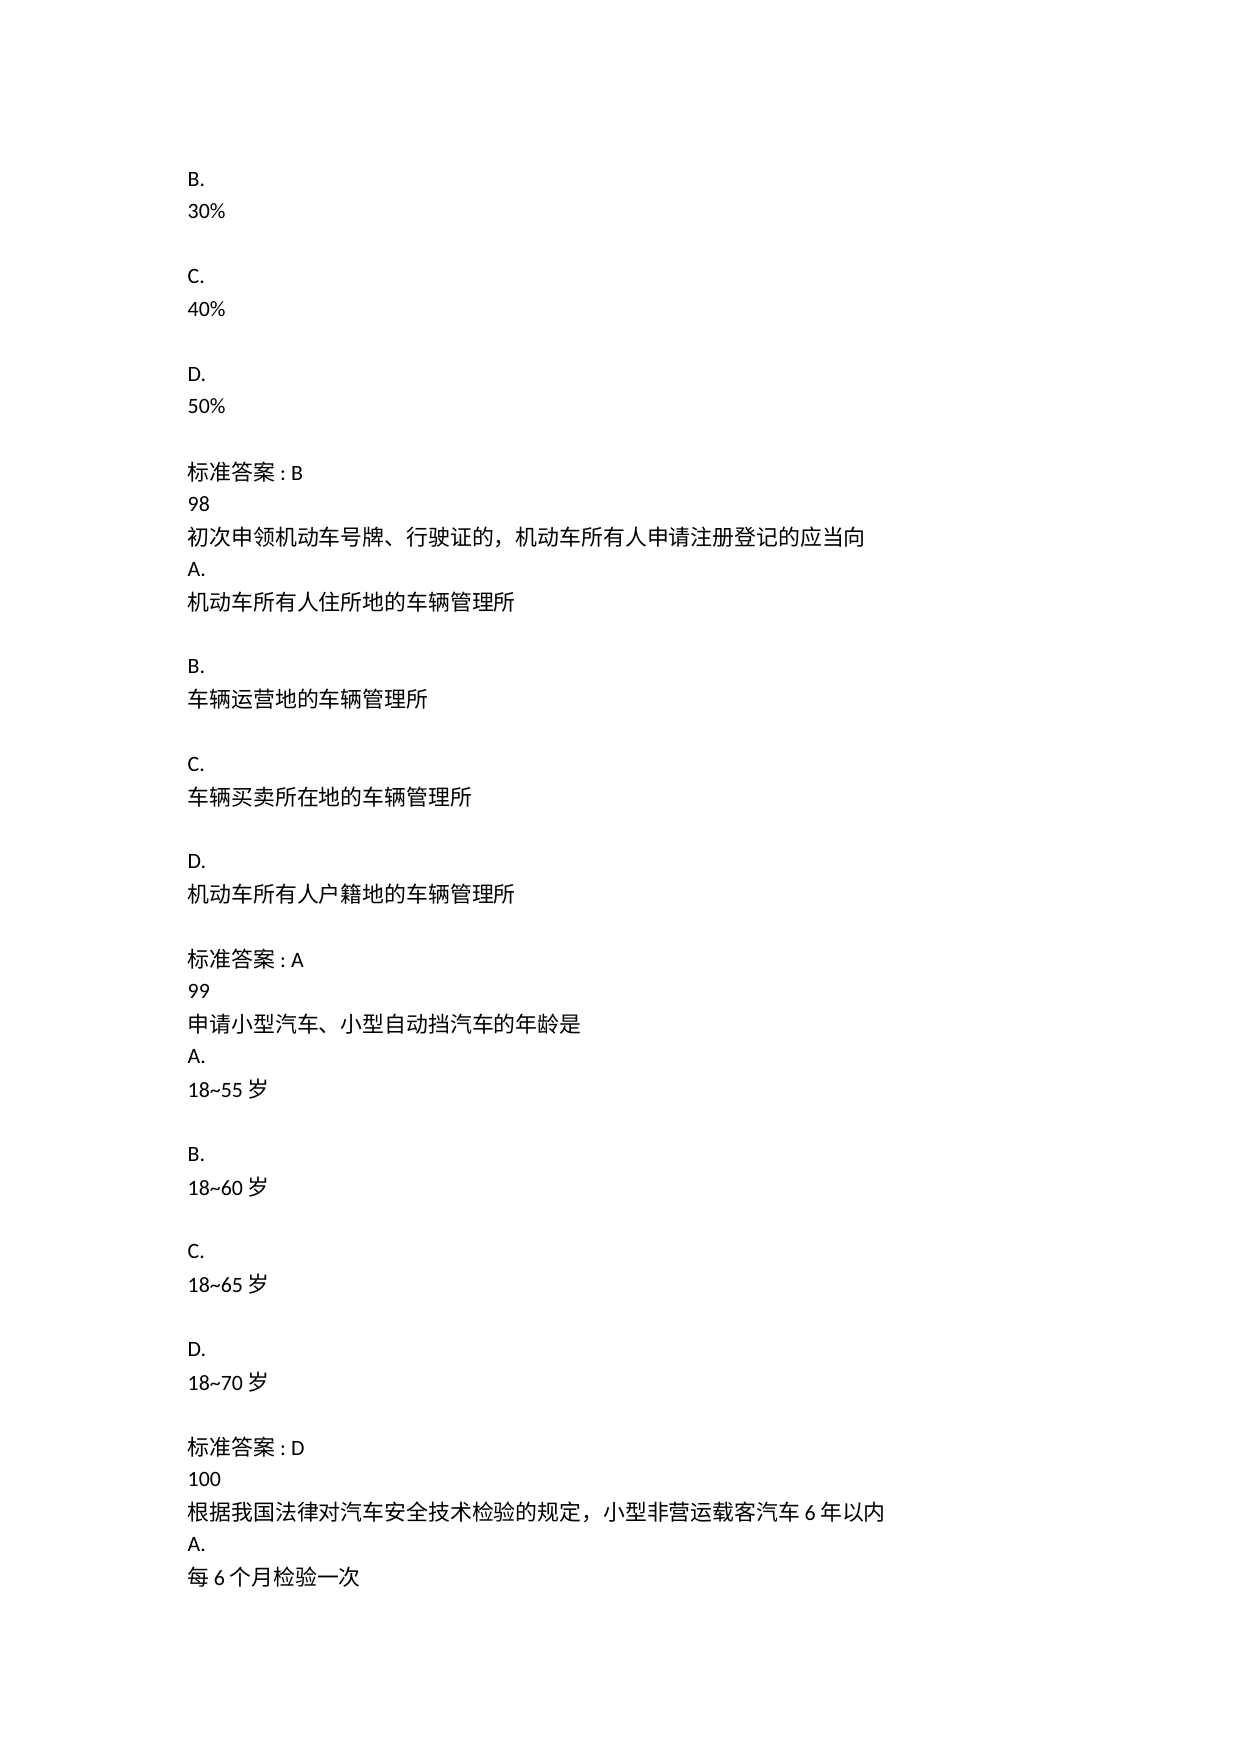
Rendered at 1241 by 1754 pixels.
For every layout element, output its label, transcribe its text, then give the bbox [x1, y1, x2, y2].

text 30% [187, 194, 1053, 227]
text 18~55岁 [187, 1072, 1053, 1104]
text 机动车所有人户籍地的车辆管理所 [187, 877, 1053, 909]
text D. [187, 844, 1053, 877]
text 根据我国法律对汽车安全技术检验的规定，小型非营运载客汽车6年以内 [187, 1494, 1053, 1527]
text 标准答案 : A [187, 942, 1053, 974]
text C. [187, 259, 1053, 292]
text 初次申领机动车号牌、行驶证的，机动车所有人申请注册登记的应当向 [187, 519, 1053, 552]
text 18~70岁 [187, 1364, 1053, 1397]
text 98 [187, 487, 1053, 519]
text 每6个月检验一次 [187, 1559, 1053, 1592]
text 标准答案 : D [187, 1429, 1053, 1462]
text 标准答案 : B [187, 454, 1053, 487]
text A. [187, 1527, 1053, 1559]
text D. [187, 1332, 1053, 1364]
text 99 [187, 974, 1053, 1007]
text C. [187, 1234, 1053, 1267]
text 40% [187, 292, 1053, 324]
text C. [187, 747, 1053, 779]
text 100 [187, 1462, 1053, 1494]
text A. [187, 552, 1053, 584]
text 申请小型汽车、小型自动挡汽车的年龄是 [187, 1007, 1053, 1039]
text 车辆运营地的车辆管理所 [187, 682, 1053, 714]
text B. [187, 649, 1053, 682]
text 18~65岁 [187, 1267, 1053, 1299]
text 车辆买卖所在地的车辆管理所 [187, 779, 1053, 812]
text 18~60岁 [187, 1169, 1053, 1202]
text B. [187, 162, 1053, 194]
text D. [187, 357, 1053, 389]
text A. [187, 1039, 1053, 1072]
text B. [187, 1137, 1053, 1169]
text 机动车所有人住所地的车辆管理所 [187, 584, 1053, 617]
text 50% [187, 389, 1053, 422]
